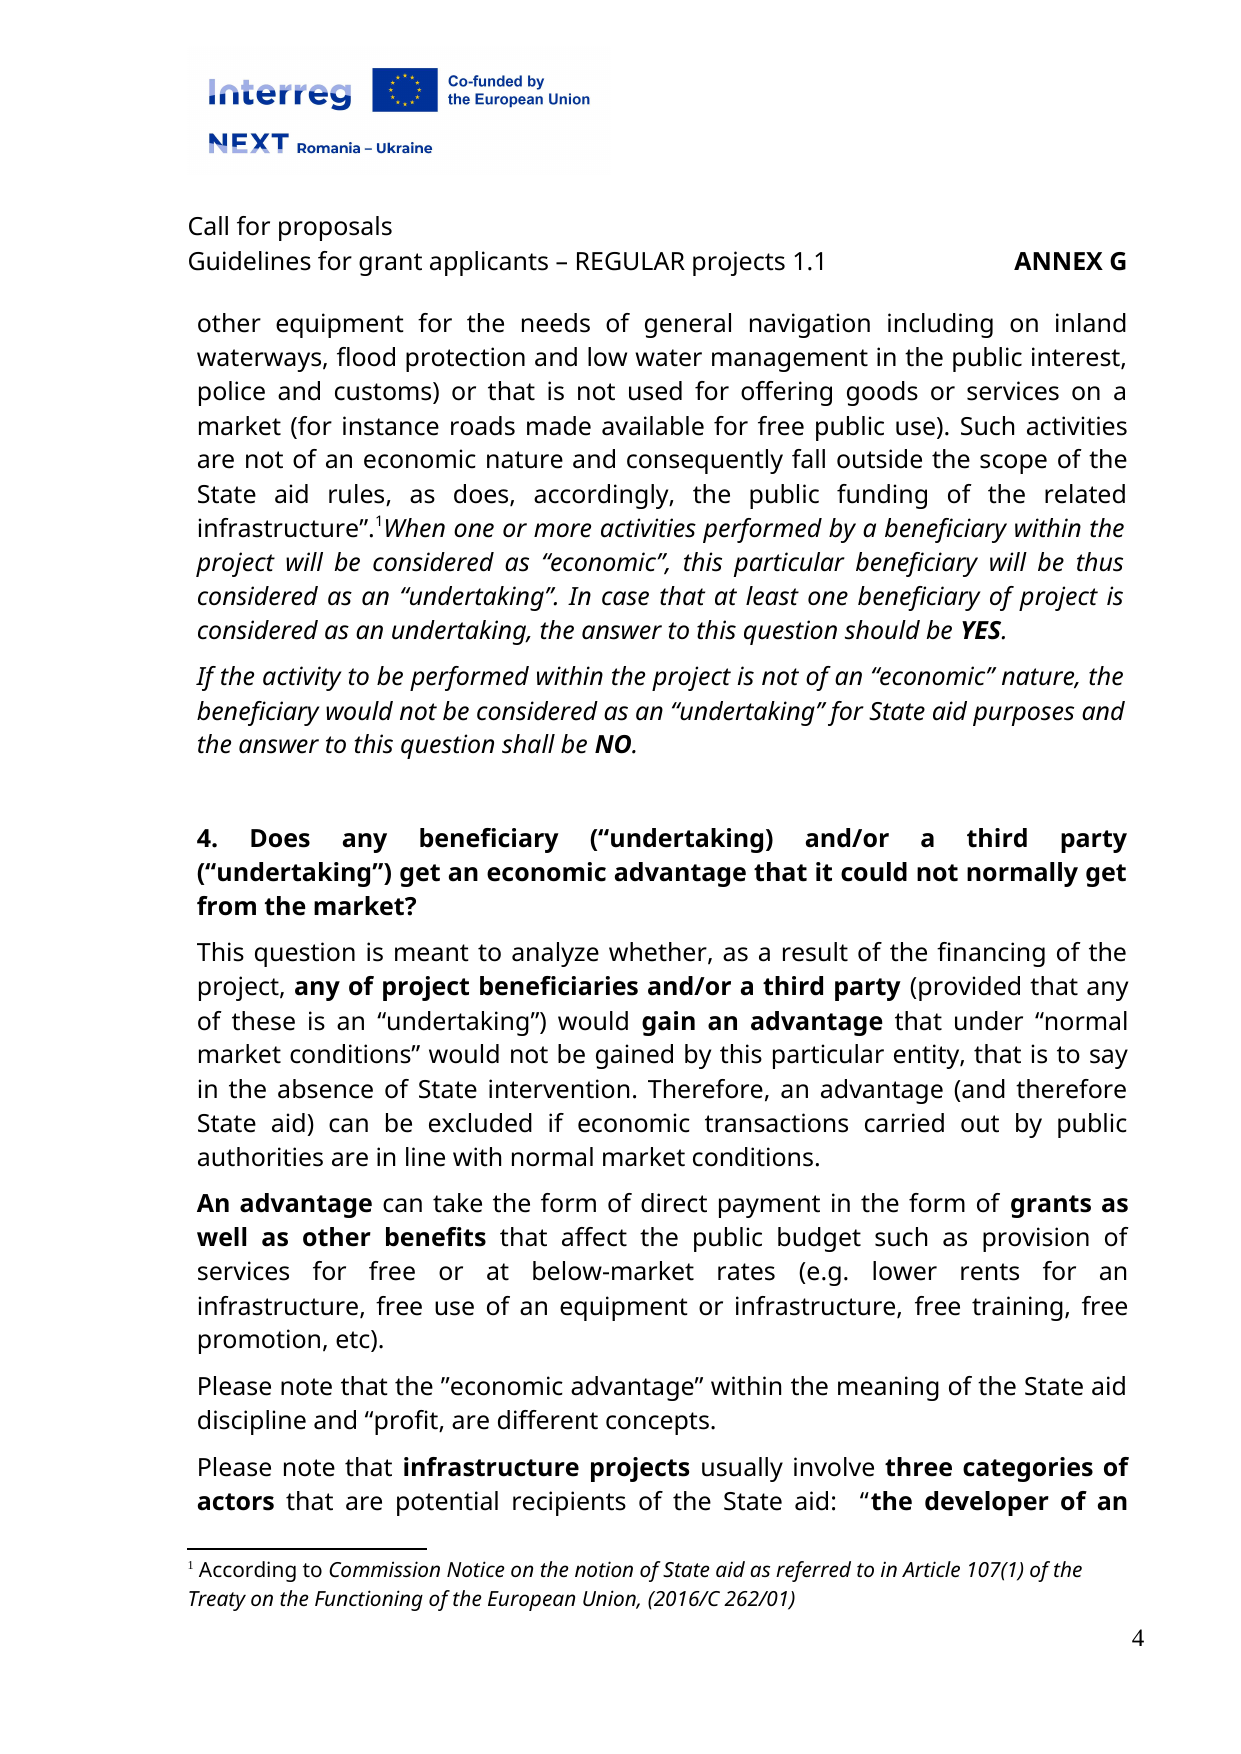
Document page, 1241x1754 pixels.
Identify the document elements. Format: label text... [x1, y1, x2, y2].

text Please note that the ”economic advantage” within the meaning of the State aid discipline and “profit, are different concepts. [197, 1369, 1128, 1437]
picture [187, 46, 612, 175]
text This question is meant to analyze whether, as a result of the financing of the project, any of project beneficiaries and/or a third party (provided that any of these is an “undertaking”) would gain an advantage that under “normal market conditions” would not be gained by this particular entity, that is to say in the absence of State intervention. Therefore, an advantage (and therefore State aid) can be excluded if economic transactions carried out by public authorities are in line with normal market conditions. [197, 935, 1128, 1173]
text If the activity to be performed within the project is not of an “economic” nature, the beneficiary would not be considered as an “undertaking” for State aid purposes and the answer to this question shall be NO. [197, 659, 1128, 761]
text 4. Does any beneficiary (“undertaking) and/or a third party (“undertaking”) get an economic advantage that it could not normally get from the market? [197, 820, 1128, 922]
text An advantage can take the form of direct payment in the form of grants as well as other benefits that affect the public budget such as provision of services for free or at below-market rates (e.g. lower rents for an infrastructure, free use of an equipment or infrastructure, free training, free promotion, etc). [197, 1186, 1128, 1356]
